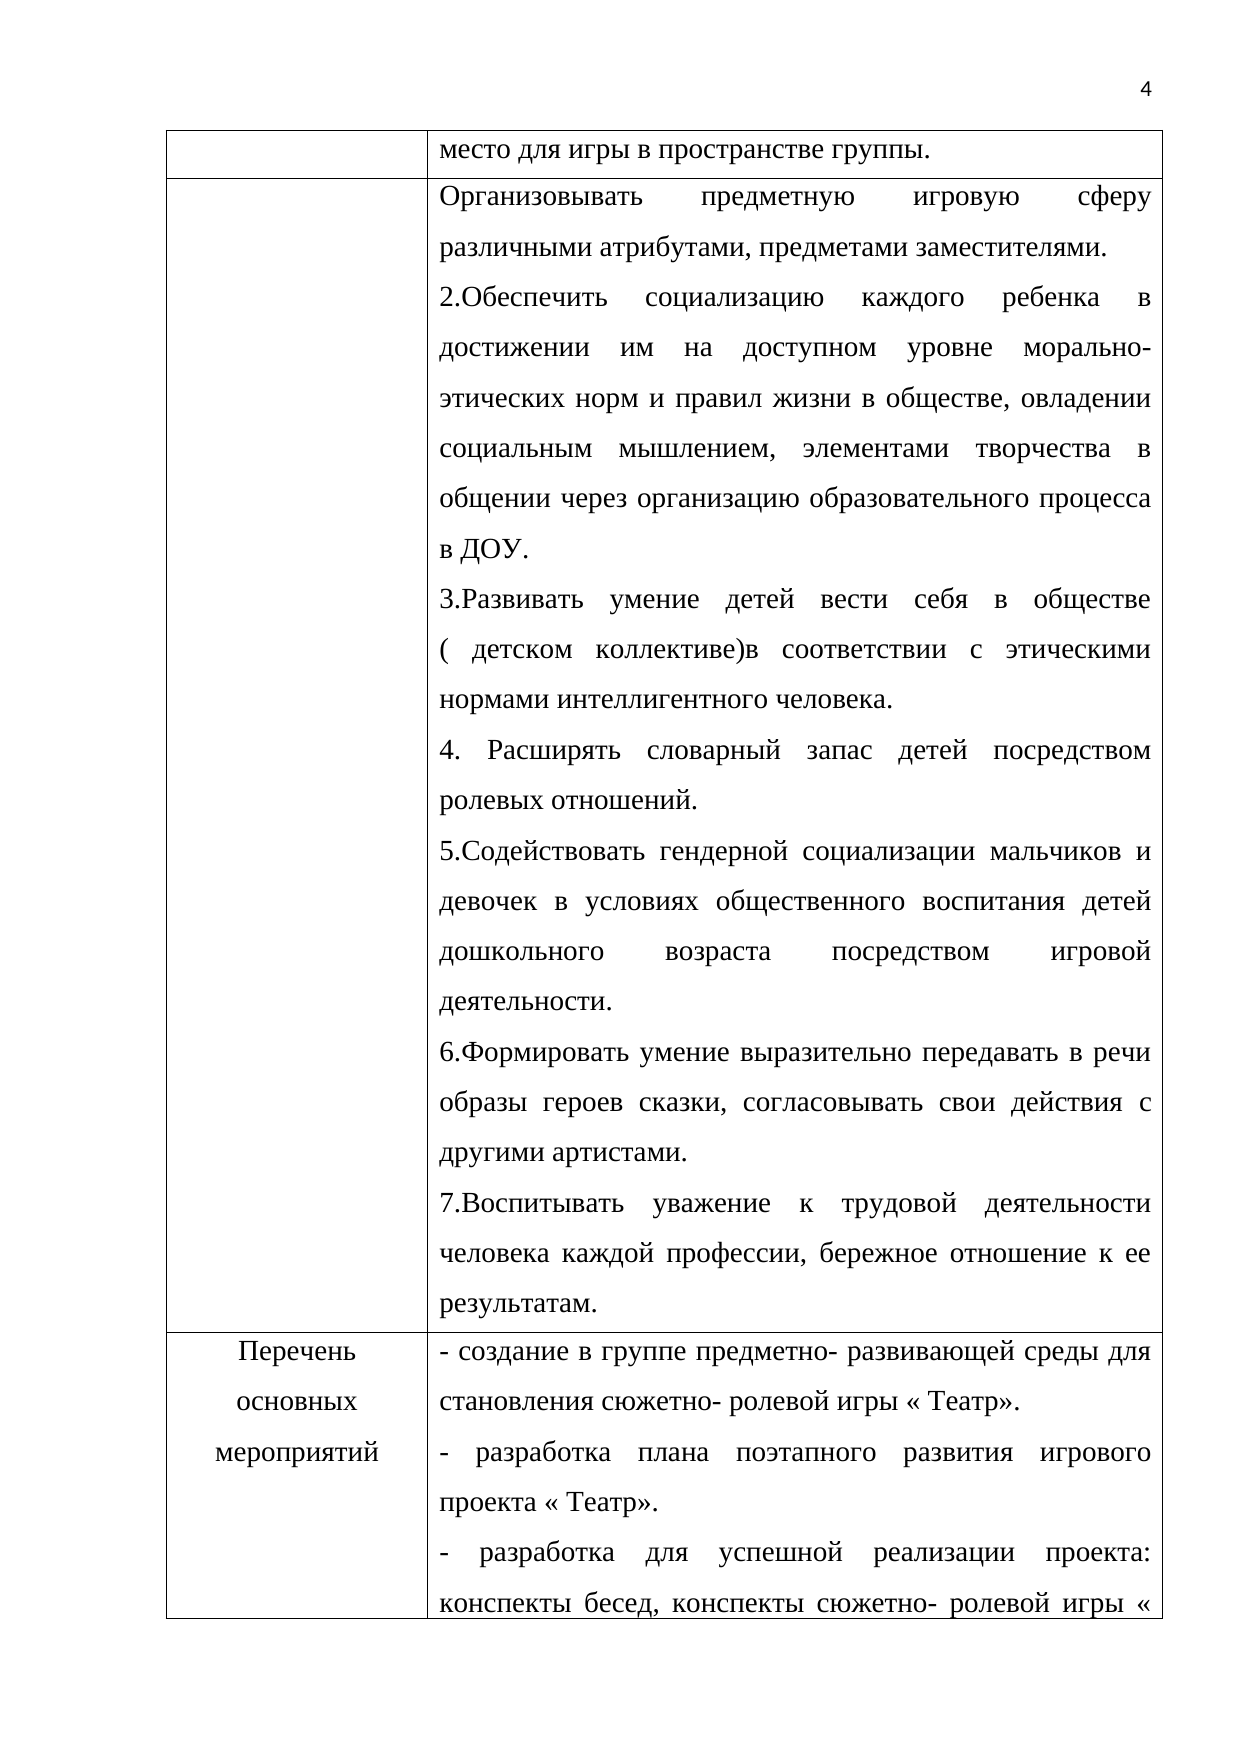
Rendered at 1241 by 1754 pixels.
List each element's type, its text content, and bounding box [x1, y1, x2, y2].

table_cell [167, 131, 427, 177]
table_cell Организовывать предметную игровую сферу различными атрибутами, предметами заместителями. 2.Обеспечить социализацию каждого ребенка в достижении им на доступном уровне морально- этических норм и правил жизни в обществе, овладении социальным мышлением, элементами творчества в общении через организацию образовательного процесса в ДОУ. 3.Развивать умение детей вести себя в обществе ( детском коллективе)в соответствии с этическими нормами интеллигентного человека. 4. Расширять словарный запас детей посредством ролевых отношений. 5.Содействовать гендерной социализации мальчиков и девочек в условиях общественного воспитания детей дошкольного возраста посредством игровой деятельности. 6.Формировать умение выразительно передавать в речи образы героев сказки, согласовывать свои действия c другими артистами. 7.Воспитывать уважение к трудовой деятельности человека каждой профессии, бережное отношение к ее результатам. [428, 179, 1162, 1332]
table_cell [428, 131, 1162, 177]
table_cell [167, 179, 427, 1332]
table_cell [167, 1333, 427, 1618]
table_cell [428, 1333, 1162, 1618]
